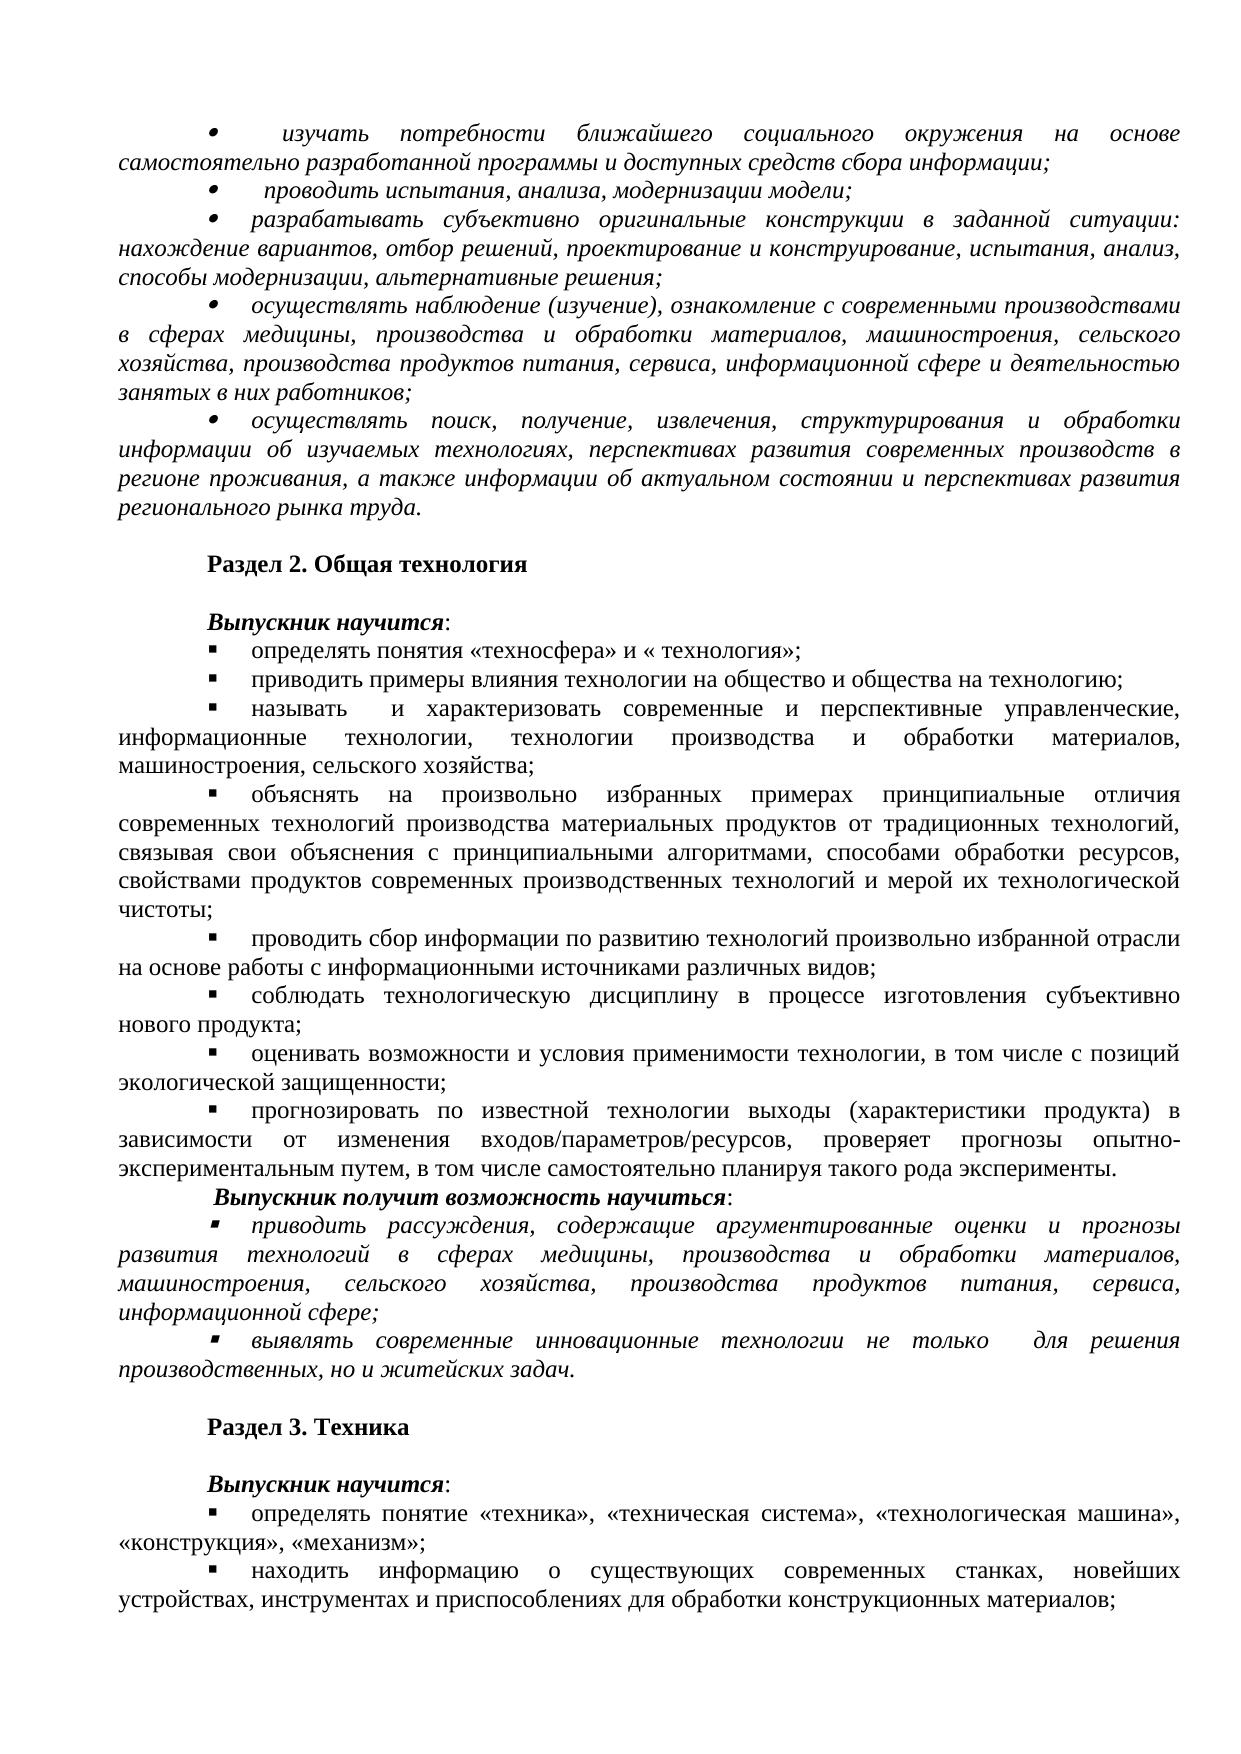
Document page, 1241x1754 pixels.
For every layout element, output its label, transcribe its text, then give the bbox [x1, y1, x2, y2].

list находить информацию о существующих современных станках, новейших устройствах, инструментах и приспособлениях для обработки конструкционных материалов; [118, 1556, 1181, 1613]
list определять понятия «техносфера» и « технология»; [118, 636, 1181, 664]
list прогнозировать по известной технологии выходы (характеристики продукта) в зависимости от изменения входов/параметров/ресурсов, проверяет прогнозы опытно-экспериментальным путем, в том числе самостоятельно планируя такого рода эксперименты. [118, 1096, 1181, 1182]
list выявлять современные инновационные технологии не только для решения производственных, но и житейских задач. [118, 1326, 1181, 1383]
text Выпускник научится: [118, 607, 1181, 636]
list приводить рассуждения, содержащие аргументированные оценки и прогнозы развития технологий в сферах медицины, производства и обработки материалов, машиностроения, сельского хозяйства, производства продуктов питания, сервиса, информационной сфере; [118, 1211, 1181, 1326]
list изучать потребности ближайшего социального окружения на основе самостоятельно разработанной программы и доступных средств сбора информации; [118, 118, 1181, 176]
list приводить примеры влияния технологии на общество и общества на технологию; [118, 664, 1181, 693]
text Выпускник научится: [118, 1469, 1181, 1498]
list осуществлять наблюдение (изучение), ознакомление с современными производствами в сферах медицины, производства и обработки материалов, машиностроения, сельского хозяйства, производства продуктов питания, сервиса, информационной сфере и деятельностью занятых в них работников; [118, 291, 1181, 406]
list соблюдать технологическую дисциплину в процессе изготовления субъективно нового продукта; [118, 981, 1181, 1038]
list объяснять на произвольно избранных примерах принципиальные отличия современных технологий производства материальных продуктов от традиционных технологий, связывая свои объяснения с принципиальными алгоритмами, способами обработки ресурсов, свойствами продуктов современных производственных технологий и мерой их технологической чистоты; [118, 779, 1181, 923]
list называть и характеризовать современные и перспективные управленческие, информационные технологии, технологии производства и обработки материалов, машиностроения, сельского хозяйства; [118, 693, 1181, 779]
list осуществлять поиск, получение, извлечения, структурирования и обработки информации об изучаемых технологиях, перспективах развития современных производств в регионе проживания, а также информации об актуальном состоянии и перспективах развития регионального рынка труда. [118, 406, 1181, 521]
text Раздел 2. Общая технология [118, 549, 1181, 578]
list определять понятие «техника», «техническая система», «технологическая машина», «конструкция», «механизм»; [118, 1498, 1181, 1556]
list оценивать возможности и условия применимости технологии, в том числе с позиций экологической защищенности; [118, 1038, 1181, 1096]
list проводить сбор информации по развитию технологий произвольно избранной отрасли на основе работы с информационными источниками различных видов; [118, 923, 1181, 981]
text Раздел 3. Техника [118, 1412, 1181, 1441]
text Выпускник получит возможность научиться: [118, 1182, 1181, 1211]
list разрабатывать субъективно оригинальные конструкции в заданной ситуации: нахождение вариантов, отбор решений, проектирование и конструирование, испытания, анализ, способы модернизации, альтернативные решения; [118, 204, 1181, 291]
list проводить испытания, анализа, модернизации модели; [118, 176, 1181, 204]
